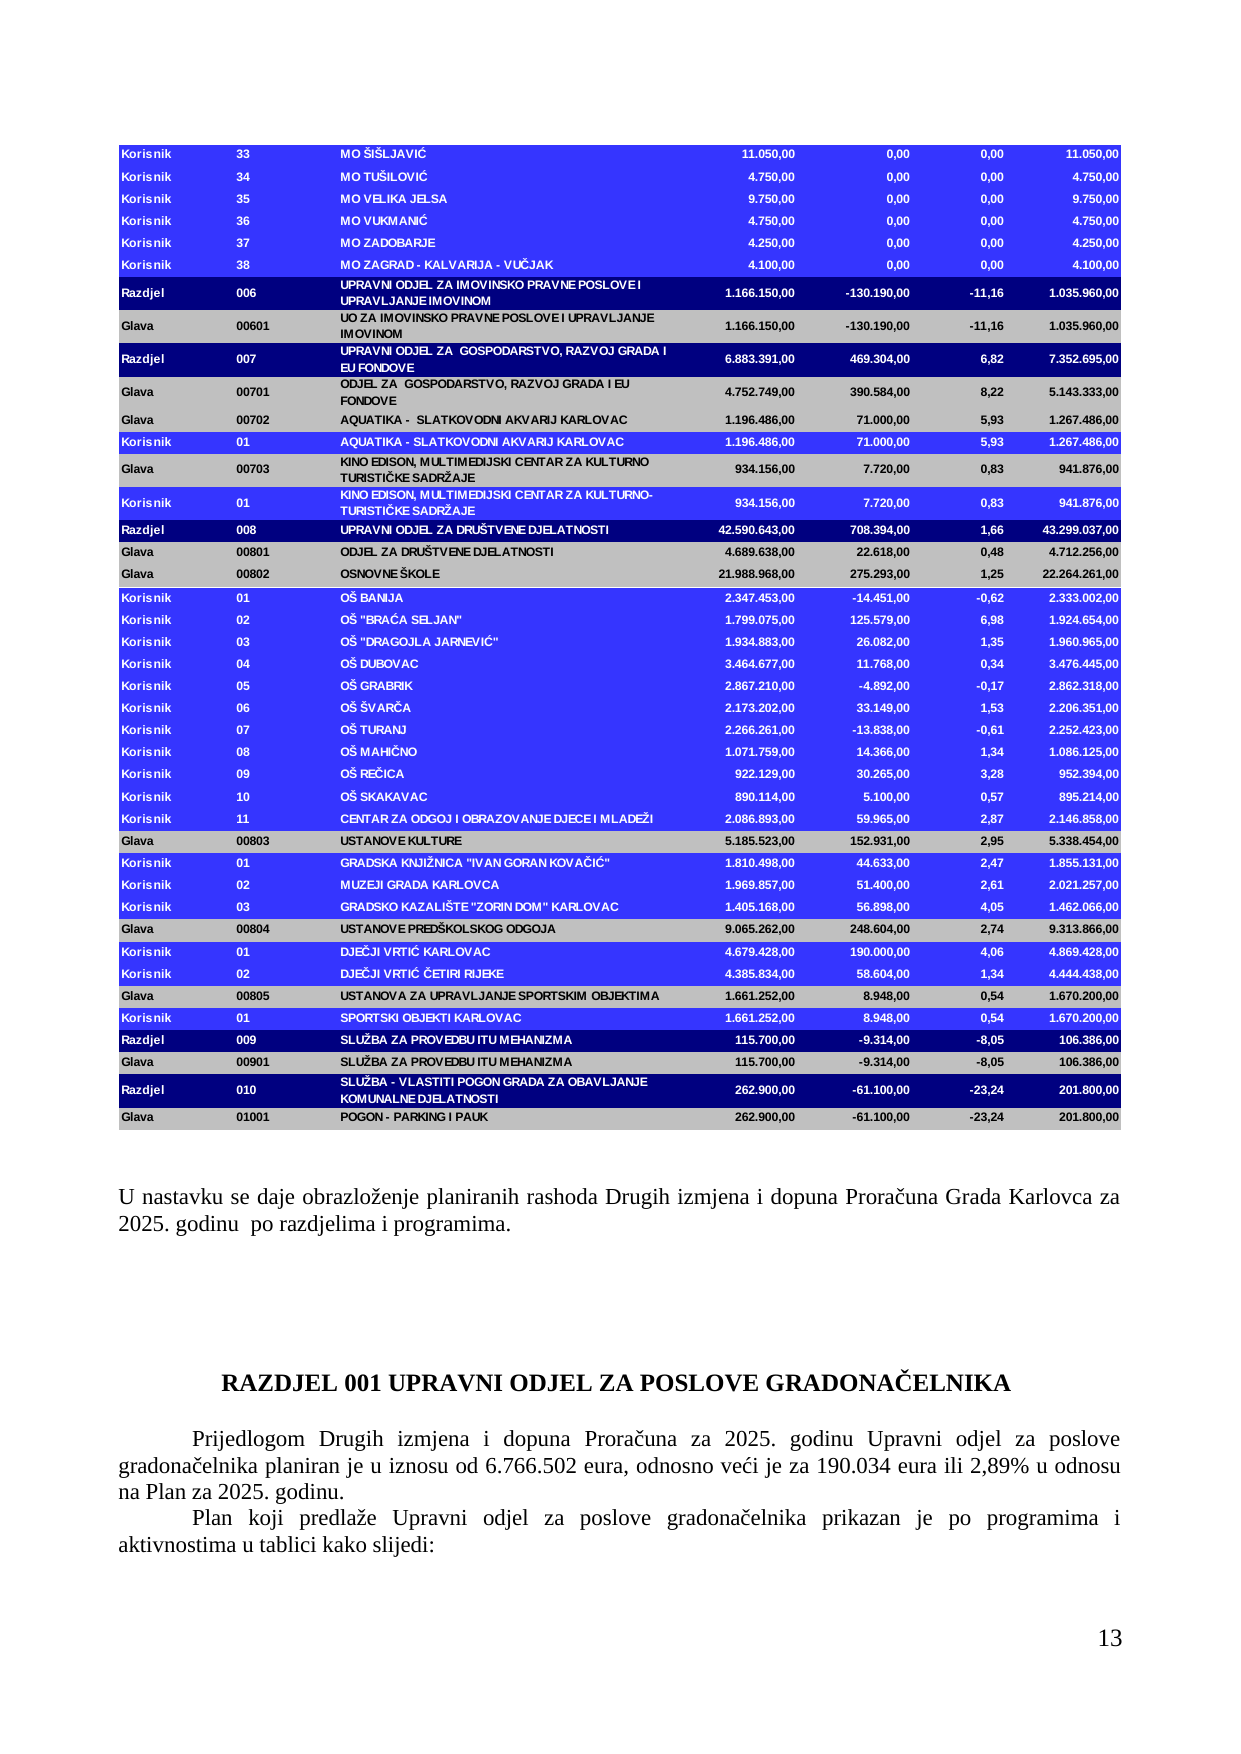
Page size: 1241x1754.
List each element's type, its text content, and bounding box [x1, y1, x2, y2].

text Plan koji predlaže Upravni odjel za poslove gradonačelnika prikazan je po programima i aktivnostima u tablici kako slijedi: [118, 1504, 1122, 1557]
text Prijedlogom Drugih izmjena i dopuna Proračuna za 2025. godinu Upravni odjel za poslove gradonačelnika planiran je u iznosu od 6.766.502 eura, odnosno veći je za 190.034 eura ili 2,89% u odnosu na Plan za 2025. godinu. [118, 1425, 1122, 1504]
text RAZDJEL 001 UPRAVNI ODJEL ZA POSLOVE GRADONAČELNIKA [118, 1368, 1122, 1397]
text U nastavku se daje obrazloženje planiranih rashoda Drugih izmjena i dopuna Proračuna Grada Karlovca za 2025. godinu po razdjelima i programima. [118, 1183, 1122, 1236]
